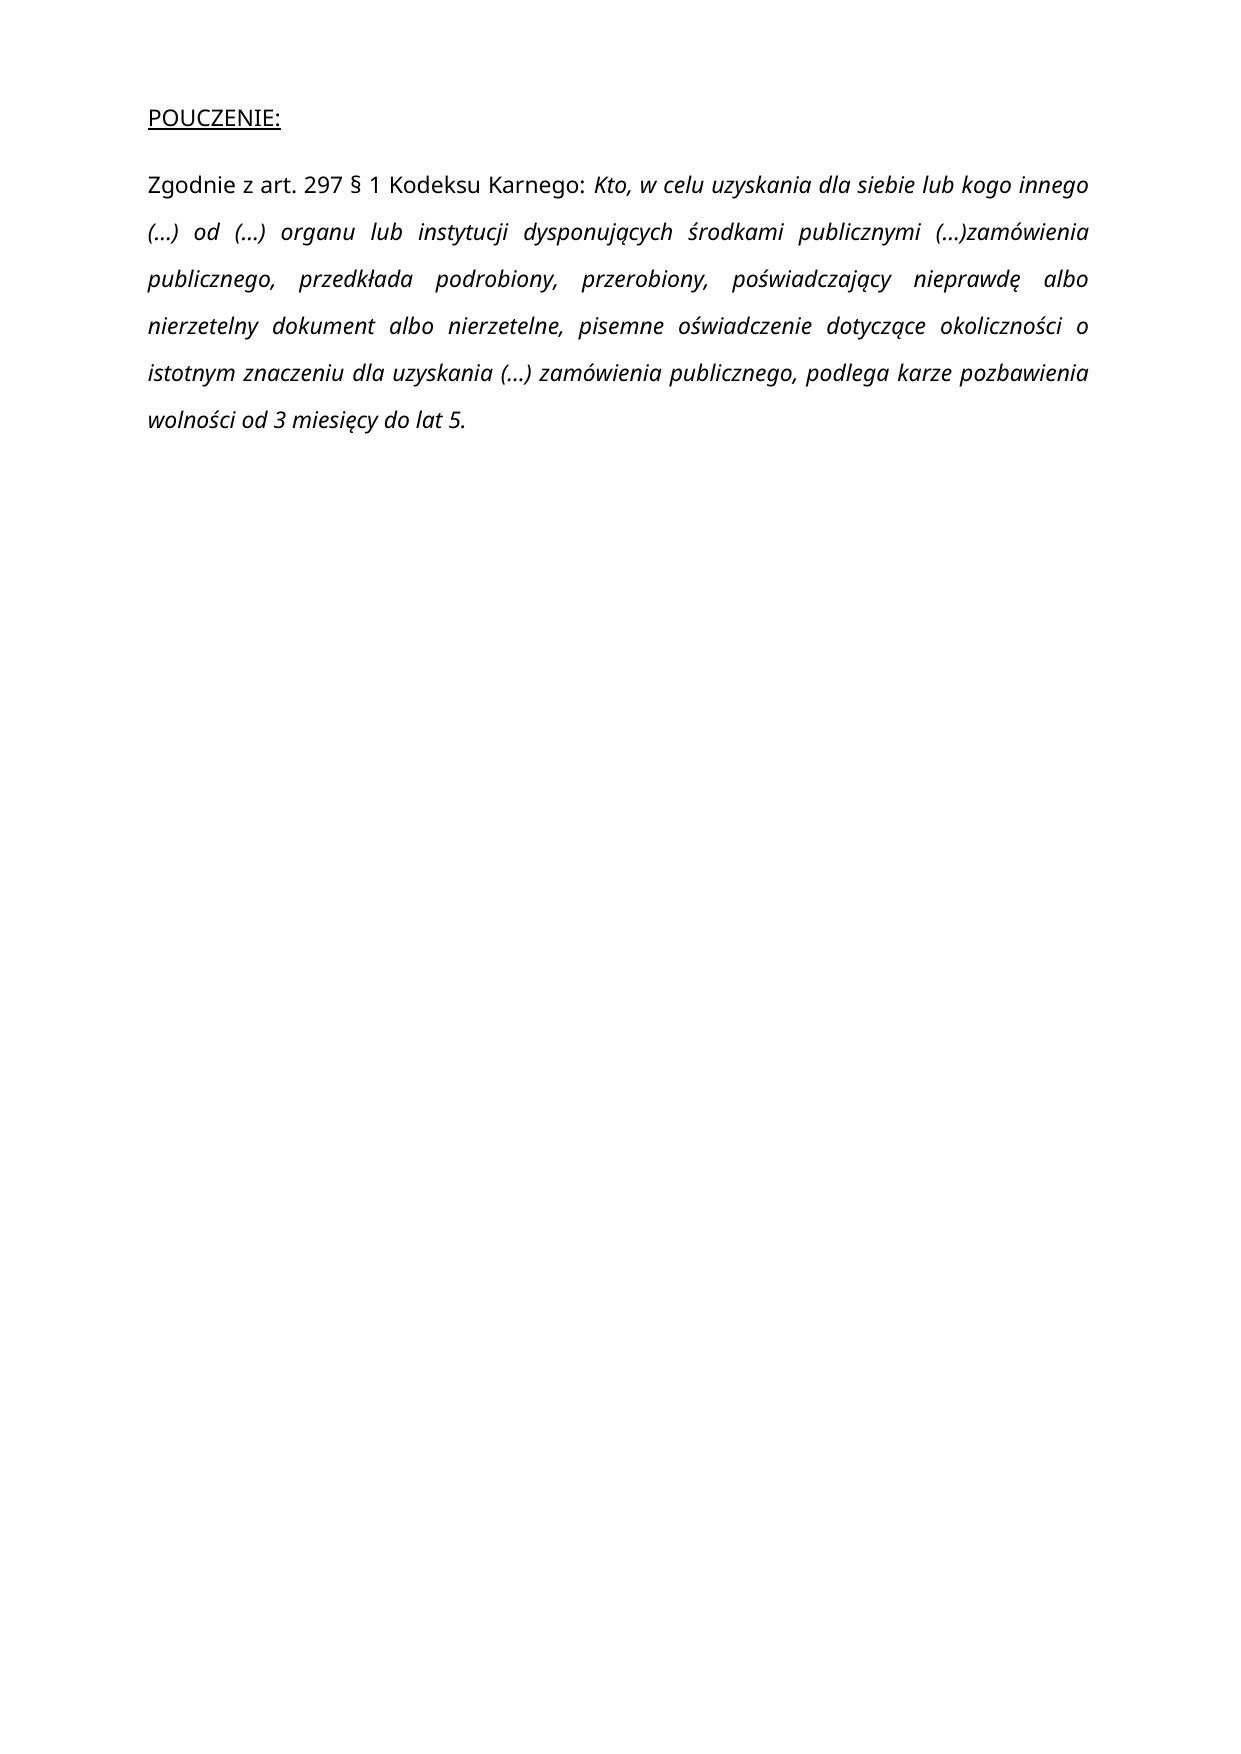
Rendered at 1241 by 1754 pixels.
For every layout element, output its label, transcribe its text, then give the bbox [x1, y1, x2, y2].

text POUCZENIE: [148, 102, 1092, 133]
text Zgodnie z art. 297 § 1 Kodeksu Karnego: Kto, w celu uzyskania dla siebie lub kogo innego (…) od (…) organu lub instytucji dysponujących środkami publicznymi (…)zamówienia publicznego, przedkłada podrobiony, przerobiony, poświadczający nieprawdę albo nierzetelny dokument albo nierzetelne, pisemne oświadczenie dotyczące okoliczności o istotnym znaczeniu dla uzyskania (…) zamówienia publicznego, podlega karze pozbawienia wolności od 3 miesięcy do lat 5. [148, 169, 1092, 435]
